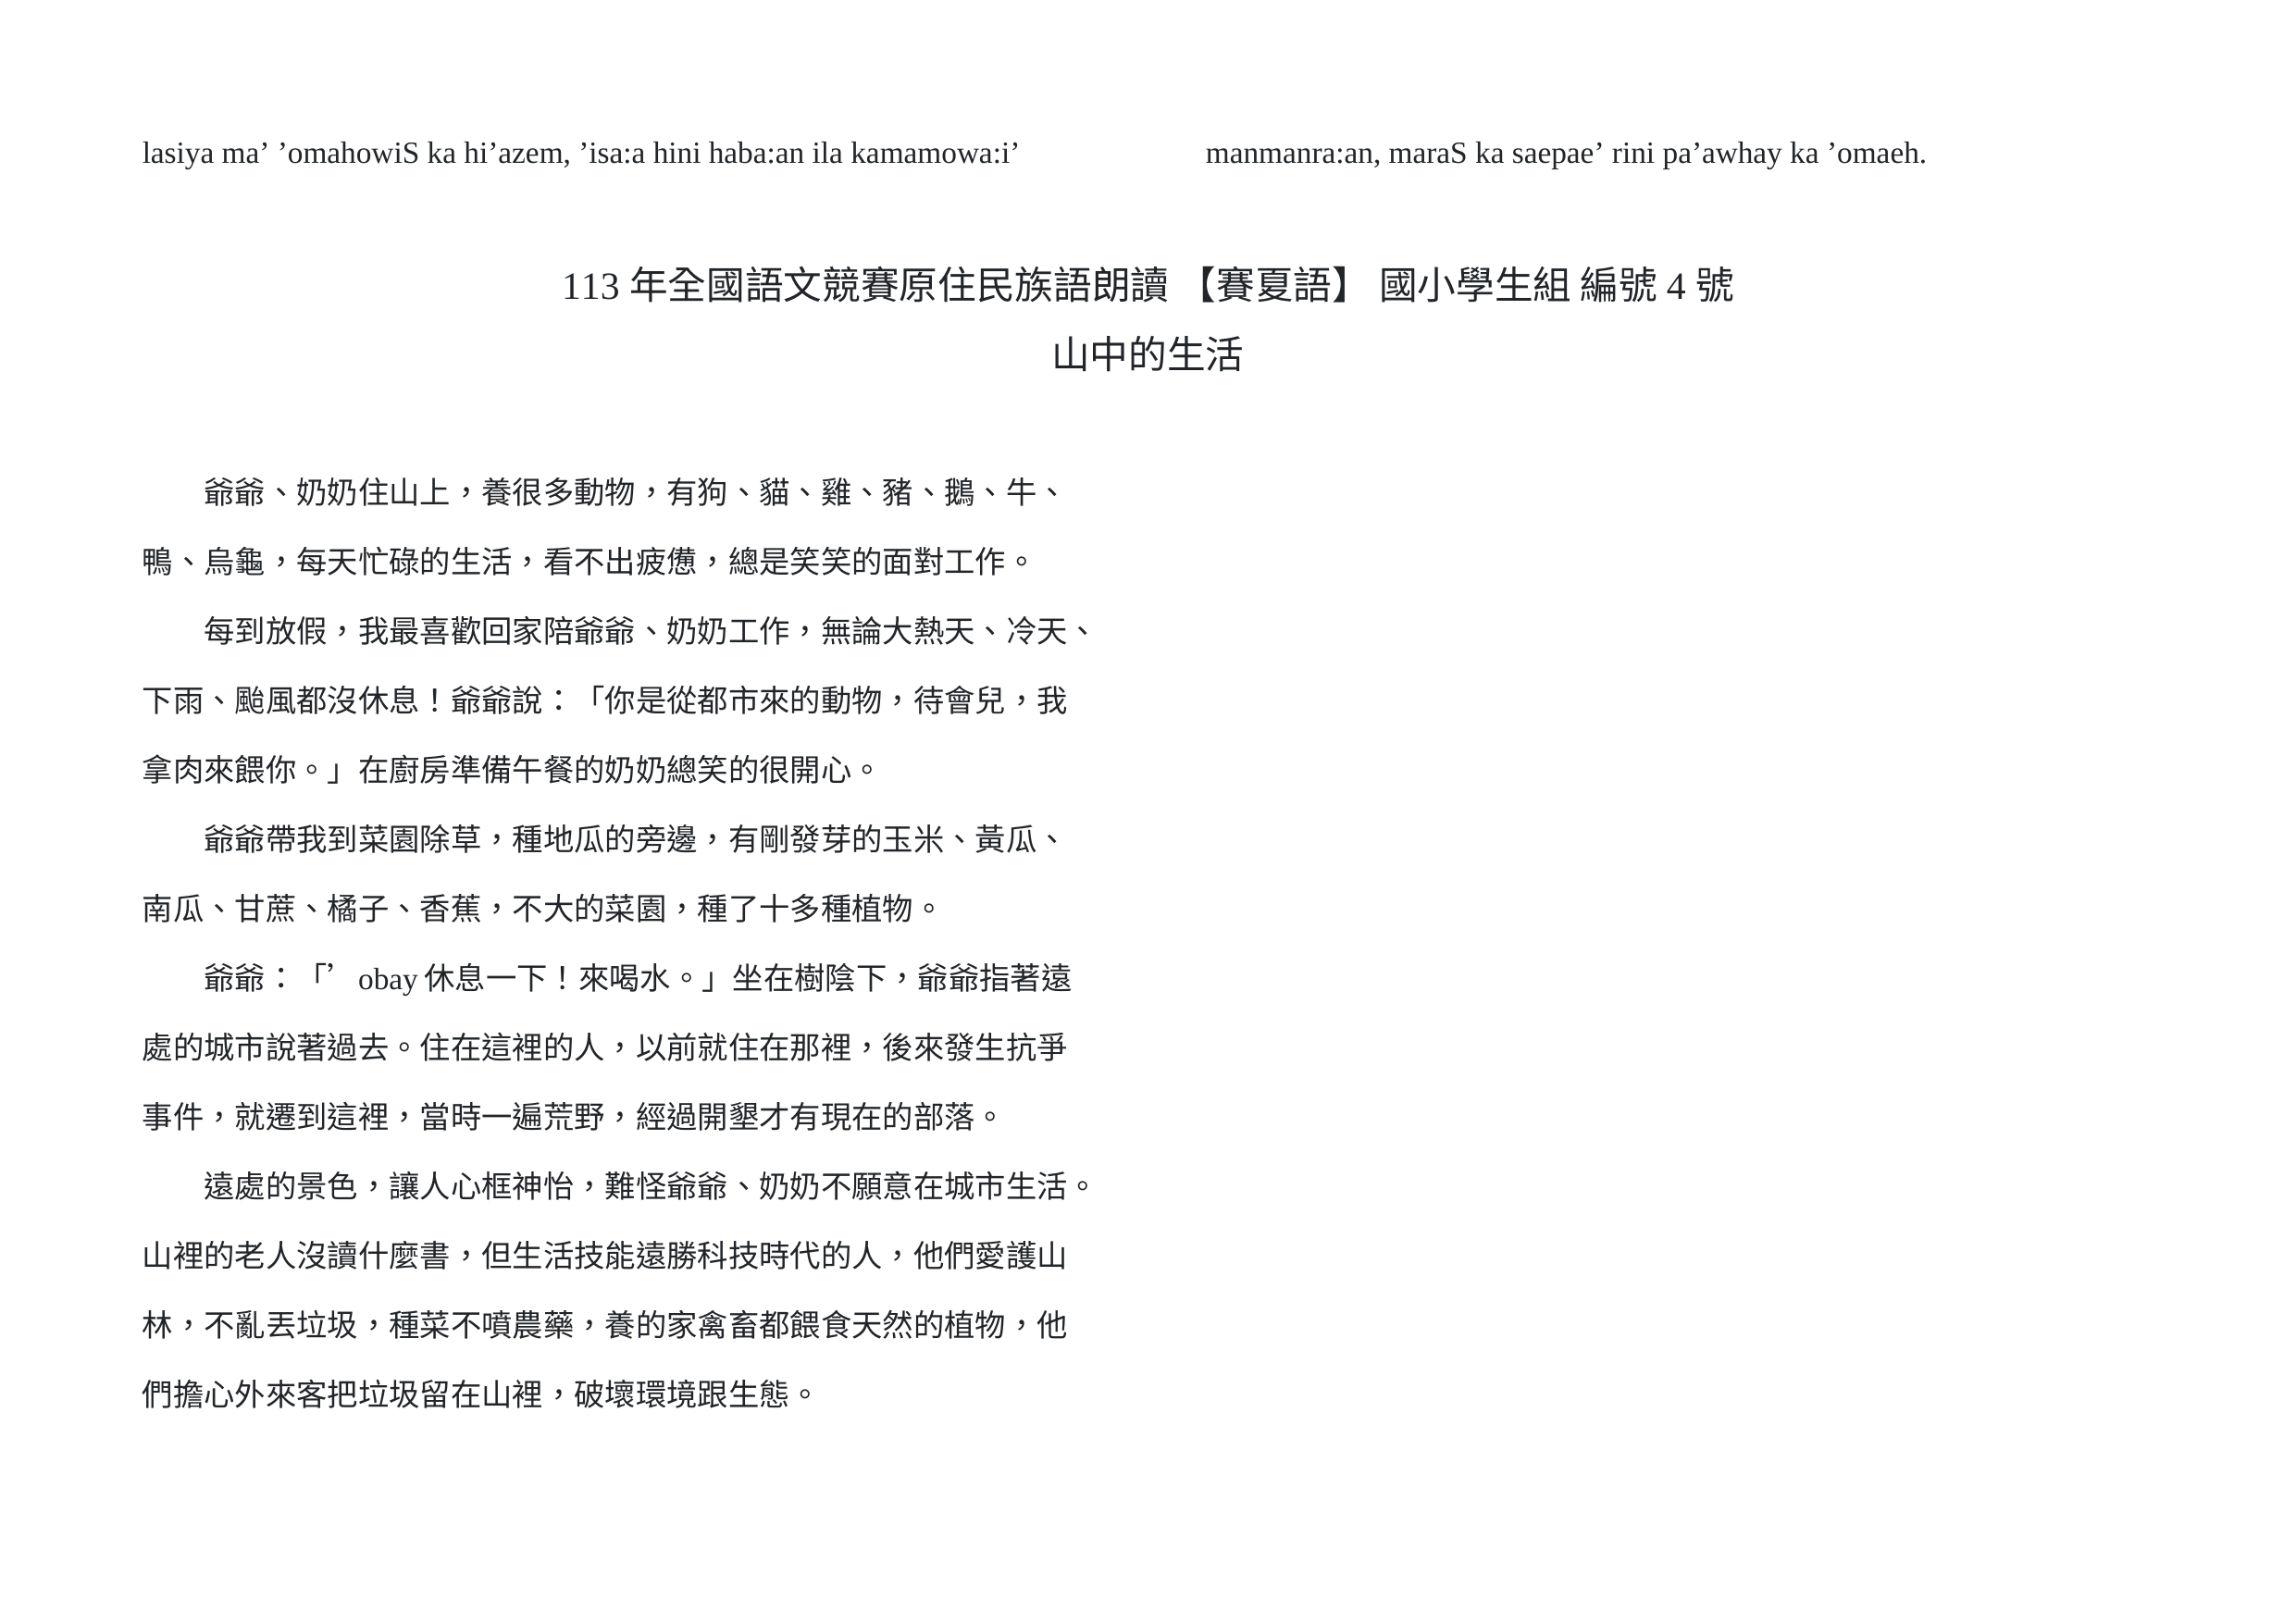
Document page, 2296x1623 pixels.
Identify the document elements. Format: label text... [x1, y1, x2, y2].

text 爺爺帶我到菜園除草，種地瓜的旁邊，有剛發芽的玉米、黃瓜、南瓜、甘蔗、橘子、香蕉，不大的菜園，種了十多種植物。 [142, 803, 1090, 942]
text 爺爺、奶奶住山上，養很多動物，有狗、貓、雞、豬、鵝、牛、鴨、烏龜，每天忙碌的生活，看不出疲憊，總是笑笑的面對工作。 [142, 456, 1090, 595]
text 山中的生活 [142, 317, 2153, 387]
text 每到放假，我最喜歡回家陪爺爺、奶奶工作，無論大熱天、冷天、下雨、颱風都沒休息！爺爺說：「你是從都市來的動物，待會兒，我拿肉來餵你。」在廚房準備午餐的奶奶總笑的很開心。 [142, 595, 1090, 803]
text 113 年全國語文競賽原住民族語朗讀 【賽夏語】 國小學生組 編號 4 號 [142, 248, 2153, 317]
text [1206, 118, 2153, 187]
text 遠處的景色，讓人心框神怡，難怪爺爺、奶奶不願意在城市生活。山裡的老人沒讀什麼書，但生活技能遠勝科技時代的人，他們愛護山林，不亂丟垃圾，種菜不噴農藥，養的家禽畜都餵食天然的植物，他們擔心外來客把垃圾留在山裡，破壞環境跟生態。 [142, 1150, 1090, 1428]
text 爺爺：「’obay休息一下！來喝水。」坐在樹陰下，爺爺指著遠處的城市說著過去。住在這裡的人，以前就住在那裡，後來發生抗爭事件，就遷到這裡，當時一遍荒野，經過開墾才有現在的部落。 [142, 942, 1090, 1150]
